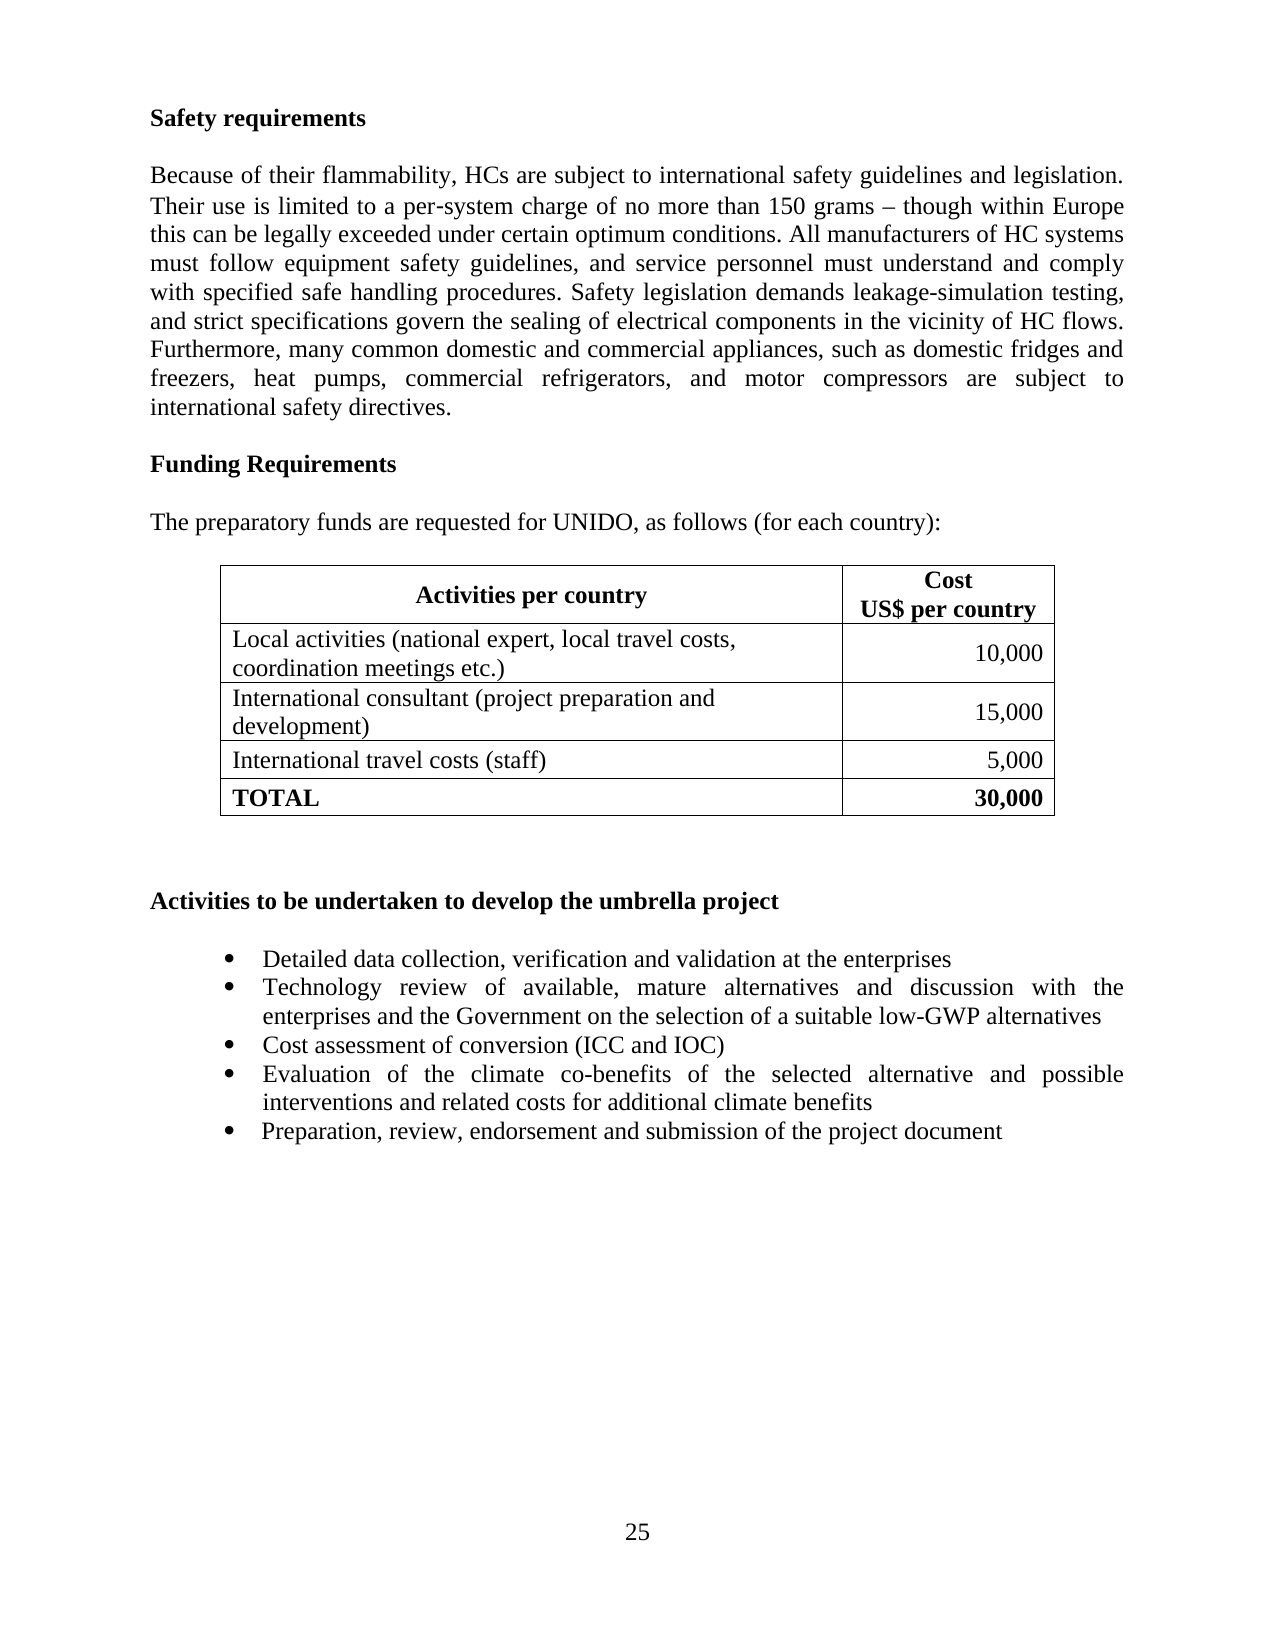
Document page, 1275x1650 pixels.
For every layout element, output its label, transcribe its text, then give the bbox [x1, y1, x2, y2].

list Preparation, review, endorsement and submission of the project document [225, 1116, 1125, 1145]
table_header Cost US$ per country [843, 566, 1054, 623]
text Activities to be undertaken to develop the umbrella project [150, 886, 1125, 915]
table_cell TOTAL [221, 779, 842, 815]
table_cell 15,000 [843, 683, 1054, 740]
text Safety requirements [150, 103, 1125, 132]
list Technology review of available, mature alternatives and discussion with the enterprises and the Government on the selection of a suitable low-GWP alternatives [225, 972, 1125, 1030]
list Evaluation of the climate co-benefits of the selected alternative and possible interventions and related costs for additional climate benefits [225, 1059, 1125, 1116]
list Cost assessment of conversion (ICC and IOC) [225, 1030, 1125, 1059]
table_cell 5,000 [843, 741, 1054, 778]
table_cell Local activities (national expert, local travel costs, coordination meetings etc.) [221, 624, 842, 682]
text The preparatory funds are requested for UNIDO, as follows (for each country): [150, 507, 1125, 536]
text Funding Requirements [150, 449, 1125, 478]
text Because of their flammability, HCs are subject to international safety guidelines and legislation. Their use is limited to a per‐system charge of no more than 150 grams – though within Europe this can be legally exceeded under certain optimum conditions. All manufacturers of HC systems must follow equipment safety guidelines, and service personnel must understand and comply with specified safe handling procedures. Safety legislation demands leakage-simulation testing, and strict specifications govern the sealing of electrical components in the vicinity of HC flows. Furthermore, many common domestic and commercial appliances, such as domestic fridges and freezers, heat pumps, commercial refrigerators, and motor compressors are subject to international safety directives. [150, 161, 1125, 421]
table_cell International travel costs (staff) [221, 741, 842, 778]
table_cell 10,000 [843, 624, 1054, 682]
table_cell International consultant (project preparation and development) [221, 683, 842, 740]
table_cell 30,000 [843, 779, 1054, 815]
table_header Activities per country [221, 566, 842, 623]
list Detailed data collection, verification and validation at the enterprises [225, 944, 1125, 972]
